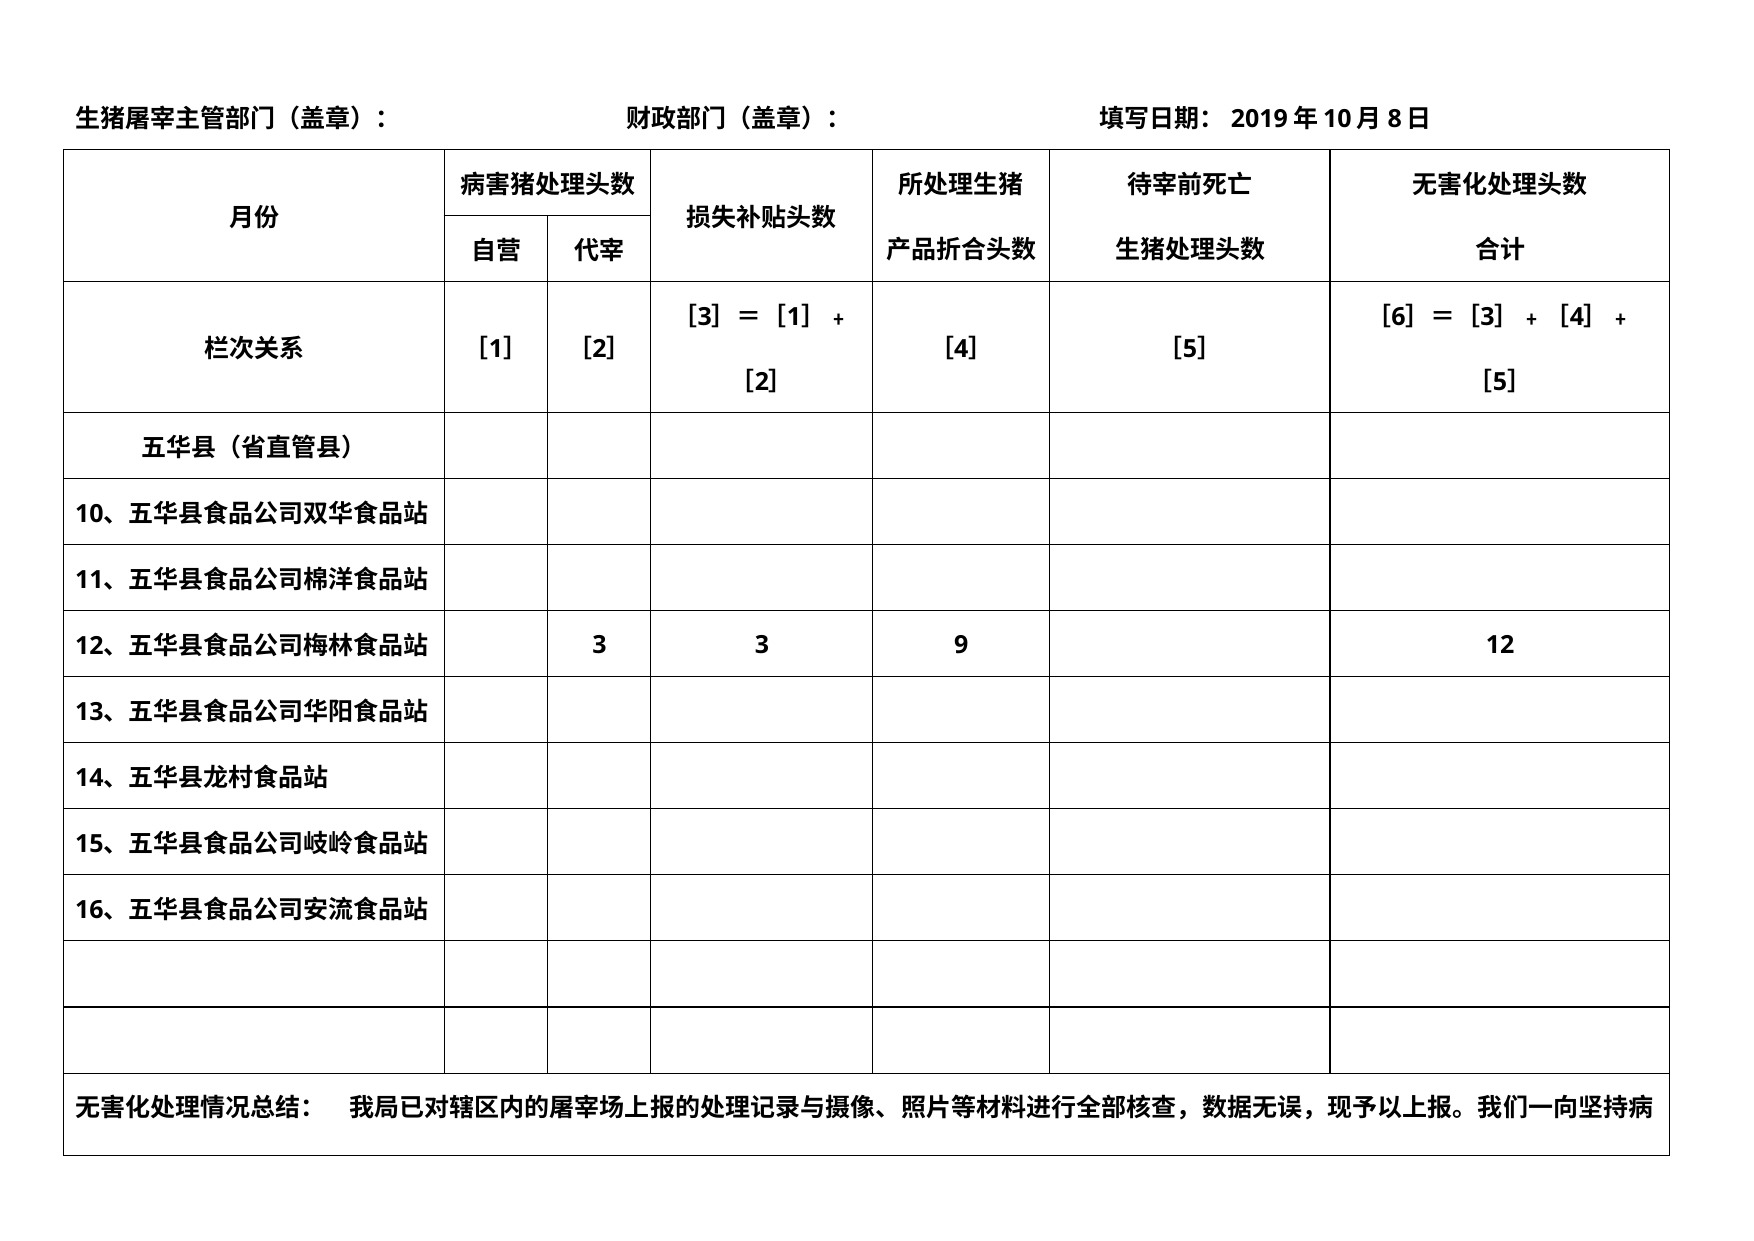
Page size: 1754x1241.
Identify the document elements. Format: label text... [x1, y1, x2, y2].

table_header 所处理生猪 产品折合头数 [873, 150, 1049, 281]
table_cell ［2］ [548, 282, 650, 412]
table_cell [1331, 941, 1669, 1006]
table_cell [64, 1008, 444, 1072]
table_cell [1050, 1008, 1329, 1072]
table_cell 13、五华县食品公司华阳食品站 [64, 677, 444, 742]
table_cell [1050, 611, 1329, 676]
table_cell [445, 413, 547, 478]
table_cell [651, 1008, 872, 1072]
table_cell [1050, 743, 1329, 808]
table_cell [548, 875, 650, 940]
table_cell [445, 809, 547, 874]
table_cell [445, 1008, 547, 1072]
table_cell [1050, 875, 1329, 940]
table_header 月份 [64, 150, 444, 281]
table_cell [651, 545, 872, 610]
table_cell ［5］ [1050, 282, 1329, 412]
table_header 待宰前死亡 生猪处理头数 [1050, 150, 1329, 281]
table_cell [873, 545, 1049, 610]
table_cell 栏次关系 [64, 282, 444, 412]
table_cell 12 [1331, 611, 1669, 676]
table_cell 14、五华县龙村食品站 [64, 743, 444, 808]
table_cell 16、五华县食品公司安流食品站 [64, 875, 444, 940]
table_cell [651, 941, 872, 1006]
table_cell [873, 413, 1049, 478]
table_cell [1331, 545, 1669, 610]
table_cell [873, 941, 1049, 1006]
table_cell ［6］＝［3］﹢［4］﹢［5］ [1331, 282, 1669, 412]
table_cell 自营 [445, 216, 547, 281]
table_cell 3 [548, 611, 650, 676]
table_cell [548, 479, 650, 544]
table_cell 五华县（省直管县） [64, 413, 444, 478]
table_cell [548, 413, 650, 478]
text 生猪屠宰主管部门（盖章）： 财政部门（盖章）： 填写日期： 2019年10月 8日 [75, 84, 1679, 149]
table_cell [1331, 1008, 1669, 1072]
table_header 病害猪处理头数 [445, 150, 650, 215]
table_cell [651, 677, 872, 742]
table_cell [445, 611, 547, 676]
table_cell [1050, 941, 1329, 1006]
table_cell [1050, 413, 1329, 478]
table_cell 10、五华县食品公司双华食品站 [64, 479, 444, 544]
table_cell 12、五华县食品公司梅林食品站 [64, 611, 444, 676]
table_cell [64, 941, 444, 1006]
table_header 损失补贴头数 [651, 150, 872, 281]
table_cell [1050, 545, 1329, 610]
table_cell 11、五华县食品公司棉洋食品站 [64, 545, 444, 610]
table_cell [445, 677, 547, 742]
table_cell [873, 743, 1049, 808]
table_cell [548, 677, 650, 742]
table_cell [445, 941, 547, 1006]
table_cell [548, 941, 650, 1006]
table_cell [1050, 809, 1329, 874]
table_cell [873, 809, 1049, 874]
table_cell [1331, 479, 1669, 544]
table_cell 3 [651, 611, 872, 676]
table_cell [1331, 743, 1669, 808]
table_cell [651, 875, 872, 940]
table_cell [1331, 677, 1669, 742]
table_cell [873, 875, 1049, 940]
table_cell 9 [873, 611, 1049, 676]
table_cell [1050, 479, 1329, 544]
table_header 无害化处理头数 合计 [1331, 150, 1669, 281]
table_cell 15、五华县食品公司岐岭食品站 [64, 809, 444, 874]
table_cell [548, 809, 650, 874]
table_cell ［4］ [873, 282, 1049, 412]
table_cell [445, 743, 547, 808]
table_cell [548, 545, 650, 610]
table_cell [873, 479, 1049, 544]
table_cell [1331, 875, 1669, 940]
table_cell ［1］ [445, 282, 547, 412]
table_cell [1331, 413, 1669, 478]
table_cell [548, 1008, 650, 1072]
table_cell [1050, 677, 1329, 742]
table_cell [873, 1008, 1049, 1072]
table_cell [651, 743, 872, 808]
table_cell [445, 875, 547, 940]
table_cell [651, 413, 872, 478]
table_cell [64, 1074, 1669, 1155]
table_cell [548, 743, 650, 808]
table_cell 代宰 [548, 216, 650, 281]
table_cell [445, 479, 547, 544]
table_cell [1331, 809, 1669, 874]
table_cell [445, 545, 547, 610]
table_cell ［3］＝［1］﹢［2］ [651, 282, 872, 412]
table_cell [651, 809, 872, 874]
table_cell [873, 677, 1049, 742]
table_cell [651, 479, 872, 544]
